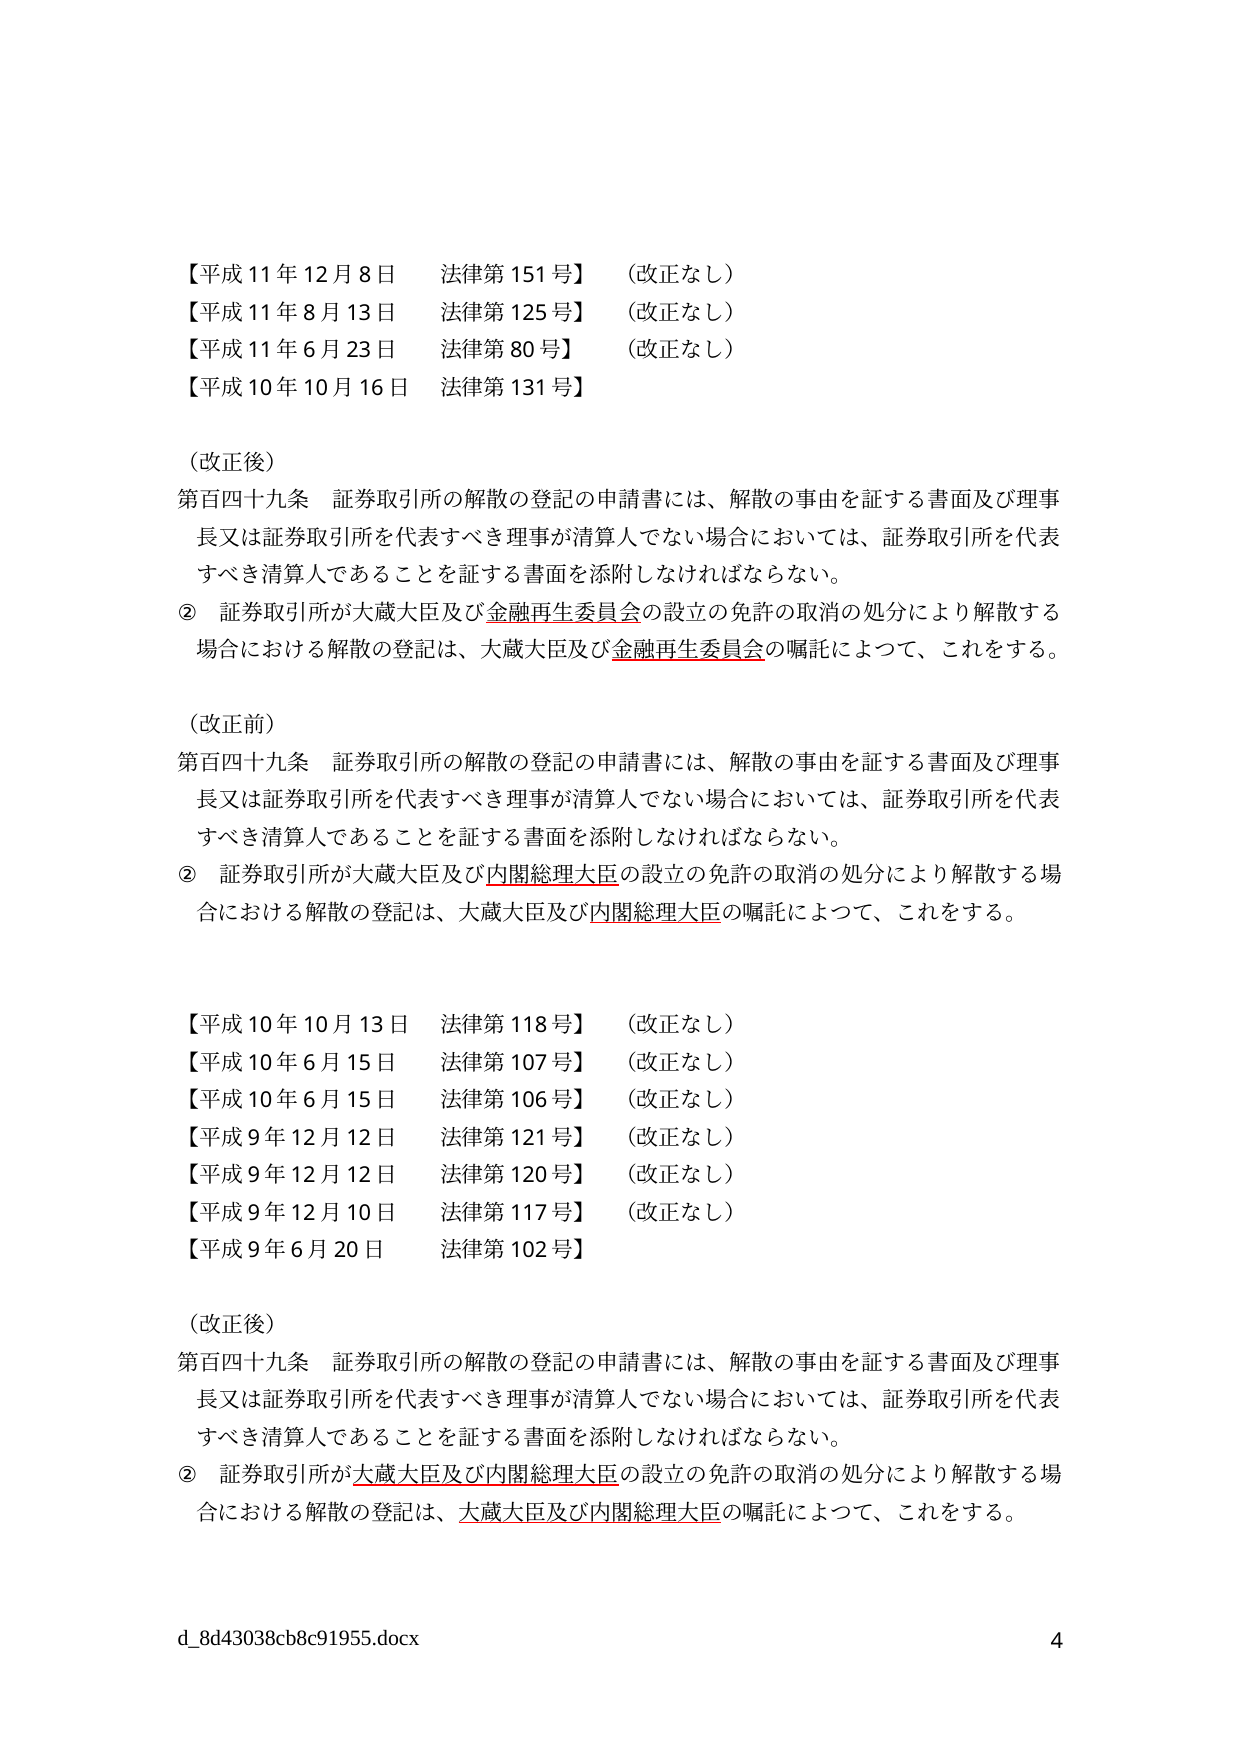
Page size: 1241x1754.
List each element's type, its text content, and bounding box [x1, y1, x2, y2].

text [177, 1342, 1063, 1454]
text 【平成10年10月13日 法律第118号】 （改正なし） [177, 1004, 1063, 1042]
text （改正後） [177, 442, 1063, 479]
text 【平成11年12月8日 法律第151号】 （改正なし） [177, 254, 1063, 292]
text 【平成11年6月23日 法律第80号】 （改正なし） [177, 329, 1063, 367]
text （改正後） [177, 1304, 1063, 1342]
text 【平成10年10月16日 法律第131号】 [177, 367, 1063, 404]
text 【平成9年12月12日 法律第121号】 （改正なし） [177, 1117, 1063, 1154]
text 【平成11年8月13日 法律第125号】 （改正なし） [177, 292, 1063, 329]
text 【平成9年12月12日 法律第120号】 （改正なし） [177, 1154, 1063, 1192]
text 【平成9年6月20日 法律第102号】 [177, 1229, 1063, 1267]
text 【平成9年12月10日 法律第117号】 （改正なし） [177, 1192, 1063, 1229]
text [177, 479, 1063, 592]
text 第百四十九条 証券取引所の解散の登記の申請書には、解散の事由を証する書面及び理事長又は証券取引所を代表すべき理事が清算人でない場合においては、証券取引所を代表すべき清算人であることを証する書面を添附しなければならない。 [177, 742, 1063, 854]
text 【平成10年6月15日 法律第106号】 （改正なし） [177, 1079, 1063, 1117]
text ② 証券取引所が大蔵大臣及び内閣総理大臣の設立の免許の取消の処分により解散する場合における解散の登記は、大蔵大臣及び内閣総理大臣の嘱託によつて、これをする。 [177, 1454, 1063, 1529]
text ② 証券取引所が大蔵大臣及び内閣総理大臣の設立の免許の取消の処分により解散する場合における解散の登記は、大蔵大臣及び内閣総理大臣の嘱託によつて、これをする。 [177, 854, 1063, 929]
text 【平成10年6月15日 法律第107号】 （改正なし） [177, 1042, 1063, 1079]
text （改正前） [177, 704, 1063, 742]
text ② 証券取引所が大蔵大臣及び金融再生委員会の設立の免許の取消の処分により解散する場合における解散の登記は、大蔵大臣及び金融再生委員会の嘱託によつて、これをする。 [177, 592, 1063, 667]
